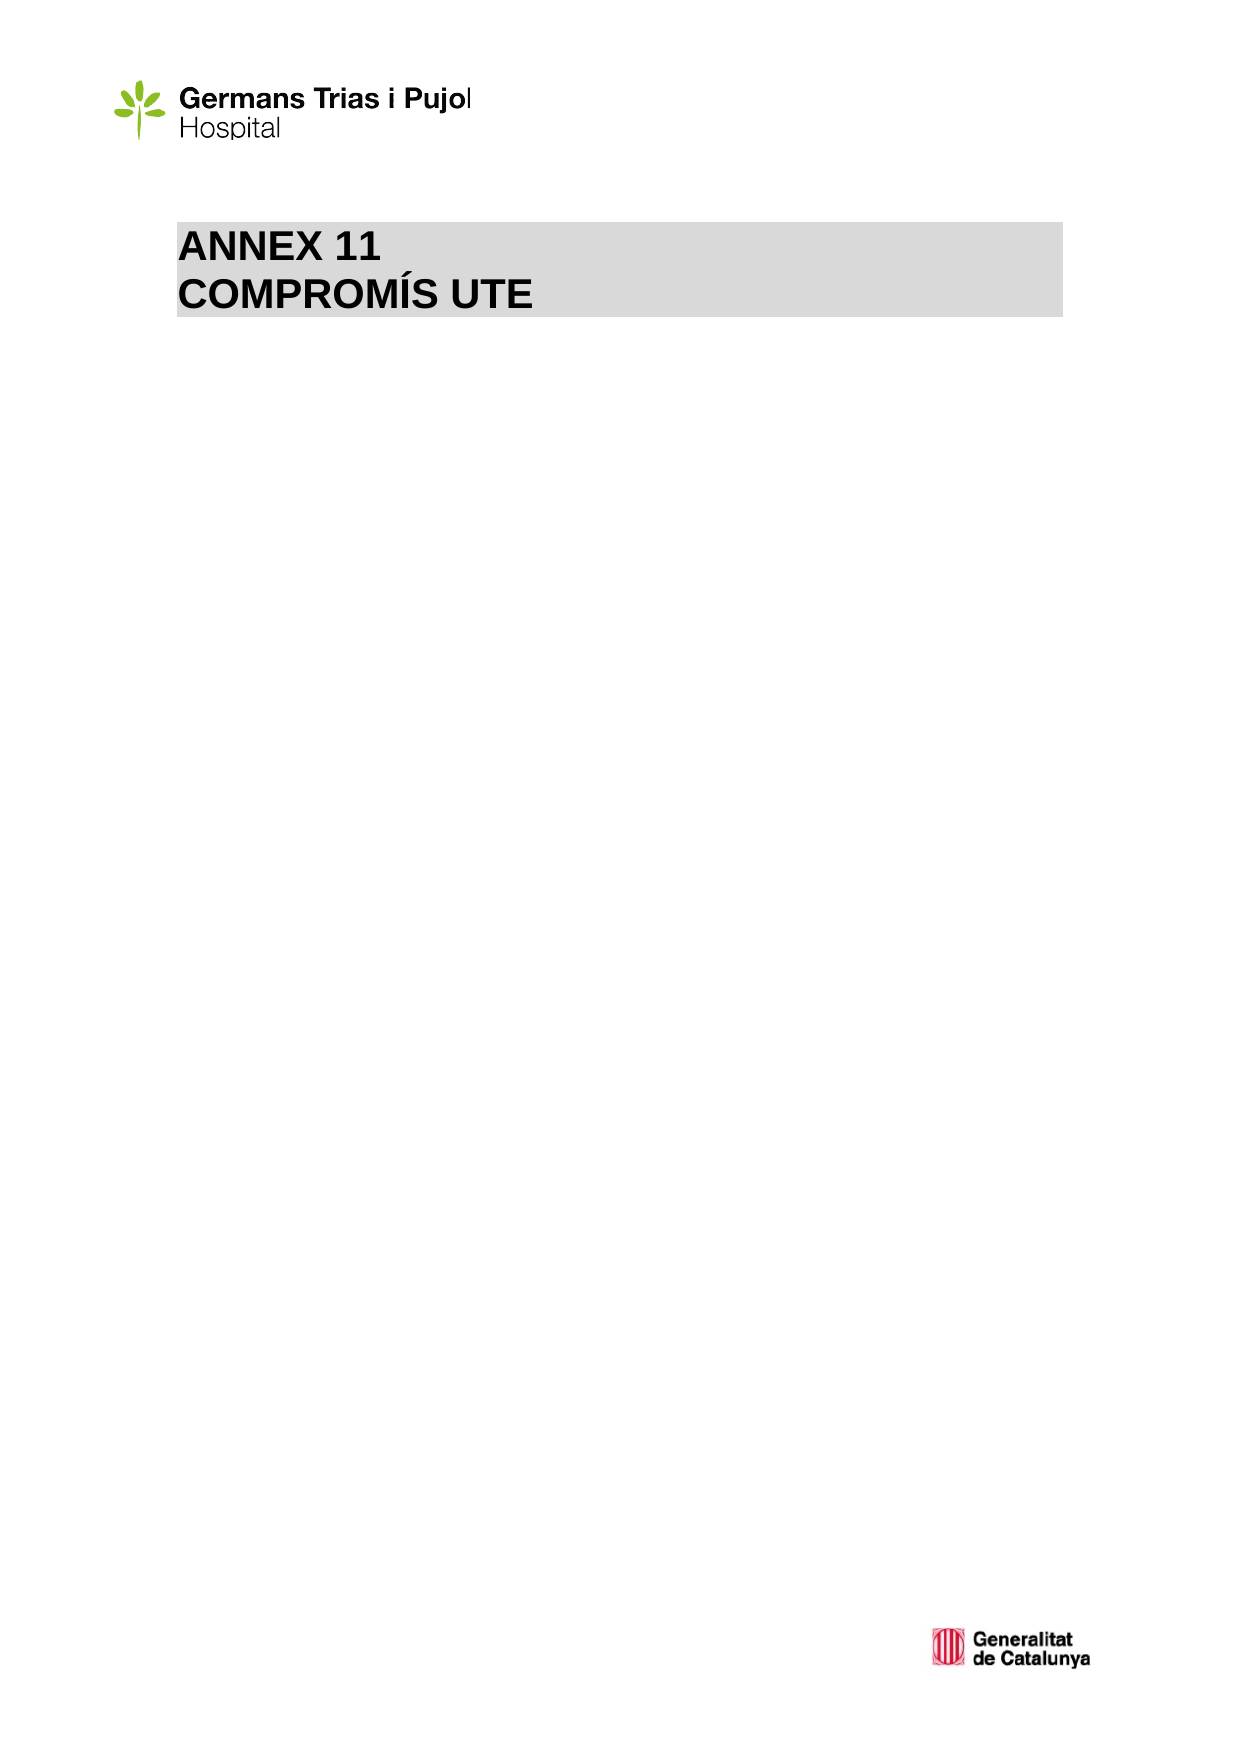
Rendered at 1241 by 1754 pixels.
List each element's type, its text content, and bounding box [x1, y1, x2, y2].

picture [113, 80, 470, 140]
text COMPROMÍS UTE [177, 269, 1063, 317]
text ANNEX 11 [177, 222, 1063, 269]
picture [893, 1621, 1129, 1674]
